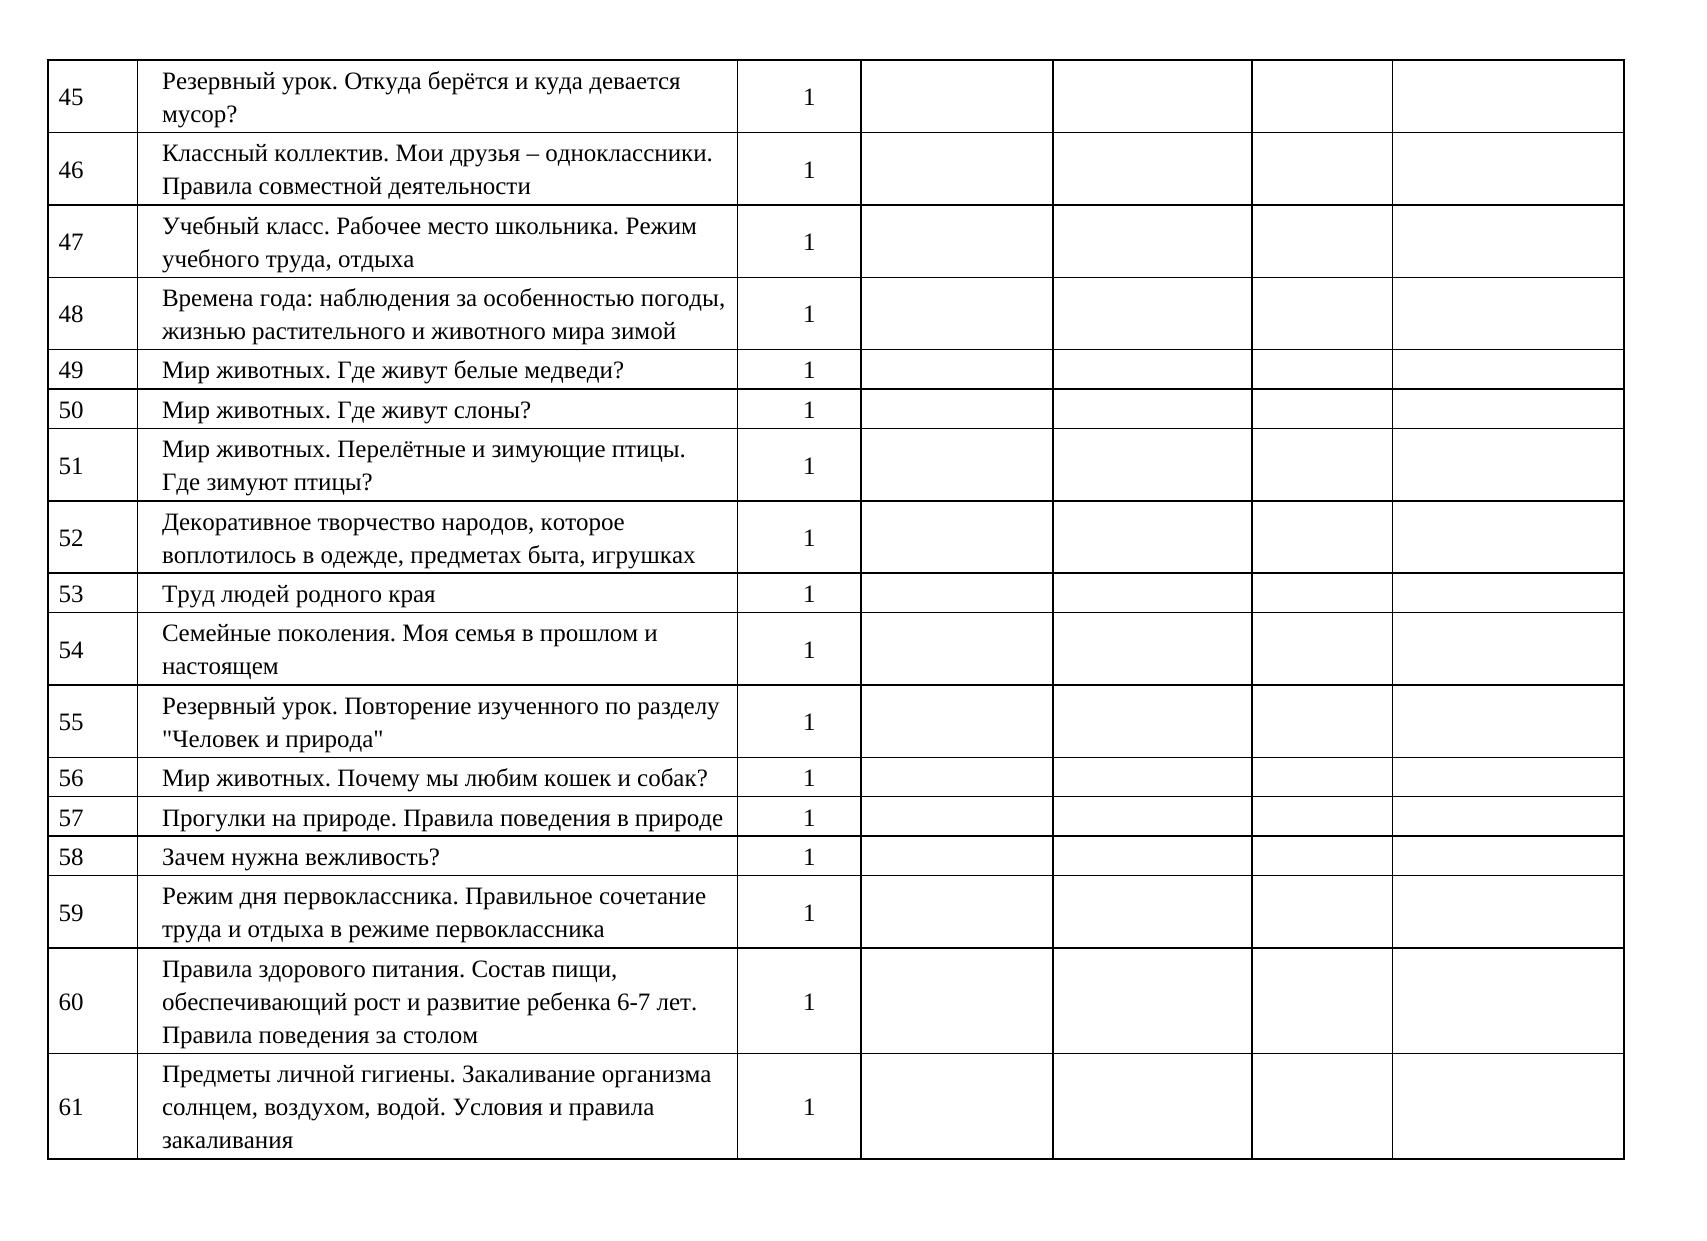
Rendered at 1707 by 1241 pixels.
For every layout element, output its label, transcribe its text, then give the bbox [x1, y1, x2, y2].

table_cell 1 [738, 797, 860, 835]
table_cell [1253, 613, 1392, 684]
table_cell [1393, 390, 1623, 427]
table_cell [1393, 758, 1623, 796]
table_cell [1393, 876, 1623, 947]
table_cell Прогулки на природе. Правила поведения в природе [138, 797, 737, 835]
table_cell [1393, 429, 1623, 500]
table_cell [862, 876, 1052, 947]
table_cell 53 [49, 574, 137, 612]
table_cell 1 [738, 61, 860, 132]
table_cell Резервный урок. Повторение изученного по разделу "Человек и природа" [138, 686, 737, 756]
table_cell [862, 278, 1052, 349]
table_cell 1 [738, 278, 860, 349]
table_cell [1054, 797, 1251, 835]
table_cell [862, 837, 1052, 874]
table_cell [1253, 350, 1392, 388]
table_cell 57 [49, 797, 137, 835]
table_cell [1393, 949, 1623, 1052]
table_cell [862, 686, 1052, 756]
table_cell 55 [49, 686, 137, 756]
table_cell 1 [738, 686, 860, 756]
table_cell 54 [49, 613, 137, 684]
table_cell [1054, 876, 1251, 947]
table_cell Труд людей родного края [138, 574, 737, 612]
table_cell [1393, 133, 1623, 204]
table_cell Классный коллектив. Мои друзья – одноклассники. Правила совместной деятельности [138, 133, 737, 204]
table_cell Резервный урок. Откуда берётся и куда девается мусор? [138, 61, 737, 132]
table_cell Правила здорового питания. Состав пищи, обеспечивающий рост и развитие ребенка 6-7 лет. Правила поведения за столом [138, 949, 737, 1052]
table_cell [862, 502, 1052, 572]
table_cell [862, 429, 1052, 500]
table_cell [1393, 278, 1623, 349]
table_cell Учебный класс. Рабочее место школьника. Режим учебного труда, отдыха [138, 206, 737, 276]
table_cell 58 [49, 837, 137, 874]
table_cell 61 [49, 1054, 137, 1158]
table_cell [1253, 686, 1392, 756]
table_cell 48 [49, 278, 137, 349]
table_cell [1054, 206, 1251, 276]
table_cell 51 [49, 429, 137, 500]
table_cell [1253, 876, 1392, 947]
table_cell [1054, 278, 1251, 349]
table_cell Предметы личной гигиены. Закаливание организма солнцем, воздухом, водой. Условия и правила закаливания [138, 1054, 737, 1158]
table_cell [1054, 390, 1251, 427]
table_cell [1054, 133, 1251, 204]
table_cell Декоративное творчество народов, которое воплотилось в одежде, предметах быта, игрушках [138, 502, 737, 572]
table_cell 1 [738, 613, 860, 684]
table_cell [862, 613, 1052, 684]
table_cell 1 [738, 390, 860, 427]
table_cell 1 [738, 837, 860, 874]
table_cell [1054, 61, 1251, 132]
table_cell 52 [49, 502, 137, 572]
table_cell 49 [49, 350, 137, 388]
table_cell [1054, 837, 1251, 874]
table_cell Времена года: наблюдения за особенностью погоды, жизнью растительного и животного мира зимой [138, 278, 737, 349]
table_cell [1054, 1054, 1251, 1158]
table_cell [862, 350, 1052, 388]
table_cell [862, 574, 1052, 612]
table_cell [1054, 429, 1251, 500]
table_cell [1054, 949, 1251, 1052]
table_cell [862, 758, 1052, 796]
table_cell [1054, 686, 1251, 756]
table_cell 46 [49, 133, 137, 204]
table_cell [862, 390, 1052, 427]
table_cell 1 [738, 758, 860, 796]
table_cell [1054, 574, 1251, 612]
table_cell [1253, 758, 1392, 796]
table_cell [1393, 206, 1623, 276]
table_cell 1 [738, 502, 860, 572]
table_cell Мир животных. Почему мы любим кошек и собак? [138, 758, 737, 796]
table_cell 60 [49, 949, 137, 1052]
table_cell [1253, 390, 1392, 427]
table_cell Мир животных. Где живут белые медведи? [138, 350, 737, 388]
table_cell 1 [738, 949, 860, 1052]
table_cell [1253, 797, 1392, 835]
table_cell Семейные поколения. Моя семья в прошлом и настоящем [138, 613, 737, 684]
table_cell [1253, 837, 1392, 874]
table_cell 1 [738, 350, 860, 388]
table_cell [1253, 574, 1392, 612]
table_cell 1 [738, 1054, 860, 1158]
table_cell [1253, 61, 1392, 132]
table_cell [862, 61, 1052, 132]
table_cell 1 [738, 133, 860, 204]
table_cell [1253, 206, 1392, 276]
table_cell [1393, 502, 1623, 572]
table_cell [1054, 613, 1251, 684]
table_cell [1253, 278, 1392, 349]
table_cell 50 [49, 390, 137, 427]
table_cell 56 [49, 758, 137, 796]
table_cell [1253, 429, 1392, 500]
table_cell 1 [738, 876, 860, 947]
table_cell [862, 206, 1052, 276]
table_cell Зачем нужна вежливость? [138, 837, 737, 874]
table_cell 45 [49, 61, 137, 132]
table_cell [1393, 837, 1623, 874]
table_cell [862, 949, 1052, 1052]
table_cell [1393, 797, 1623, 835]
table_cell 47 [49, 206, 137, 276]
table_cell [1054, 758, 1251, 796]
table_cell 1 [738, 429, 860, 500]
table_cell 59 [49, 876, 137, 947]
table_cell [862, 797, 1052, 835]
table_cell Режим дня первоклассника. Правильное сочетание труда и отдыха в режиме первоклассника [138, 876, 737, 947]
table_cell 1 [738, 574, 860, 612]
table_cell Мир животных. Перелётные и зимующие птицы. Где зимуют птицы? [138, 429, 737, 500]
table_cell 1 [738, 206, 860, 276]
table_cell [1393, 686, 1623, 756]
table_cell [1393, 350, 1623, 388]
table_cell [862, 133, 1052, 204]
table_cell [1054, 502, 1251, 572]
table_cell [862, 1054, 1052, 1158]
table_cell [1393, 574, 1623, 612]
table_cell [1393, 613, 1623, 684]
table_cell [1393, 61, 1623, 132]
table_cell [1253, 133, 1392, 204]
table_cell [1253, 1054, 1392, 1158]
table_cell Мир животных. Где живут слоны? [138, 390, 737, 427]
table_cell [1253, 949, 1392, 1052]
table_cell [1054, 350, 1251, 388]
table_cell [1253, 502, 1392, 572]
table_cell [1393, 1054, 1623, 1158]
